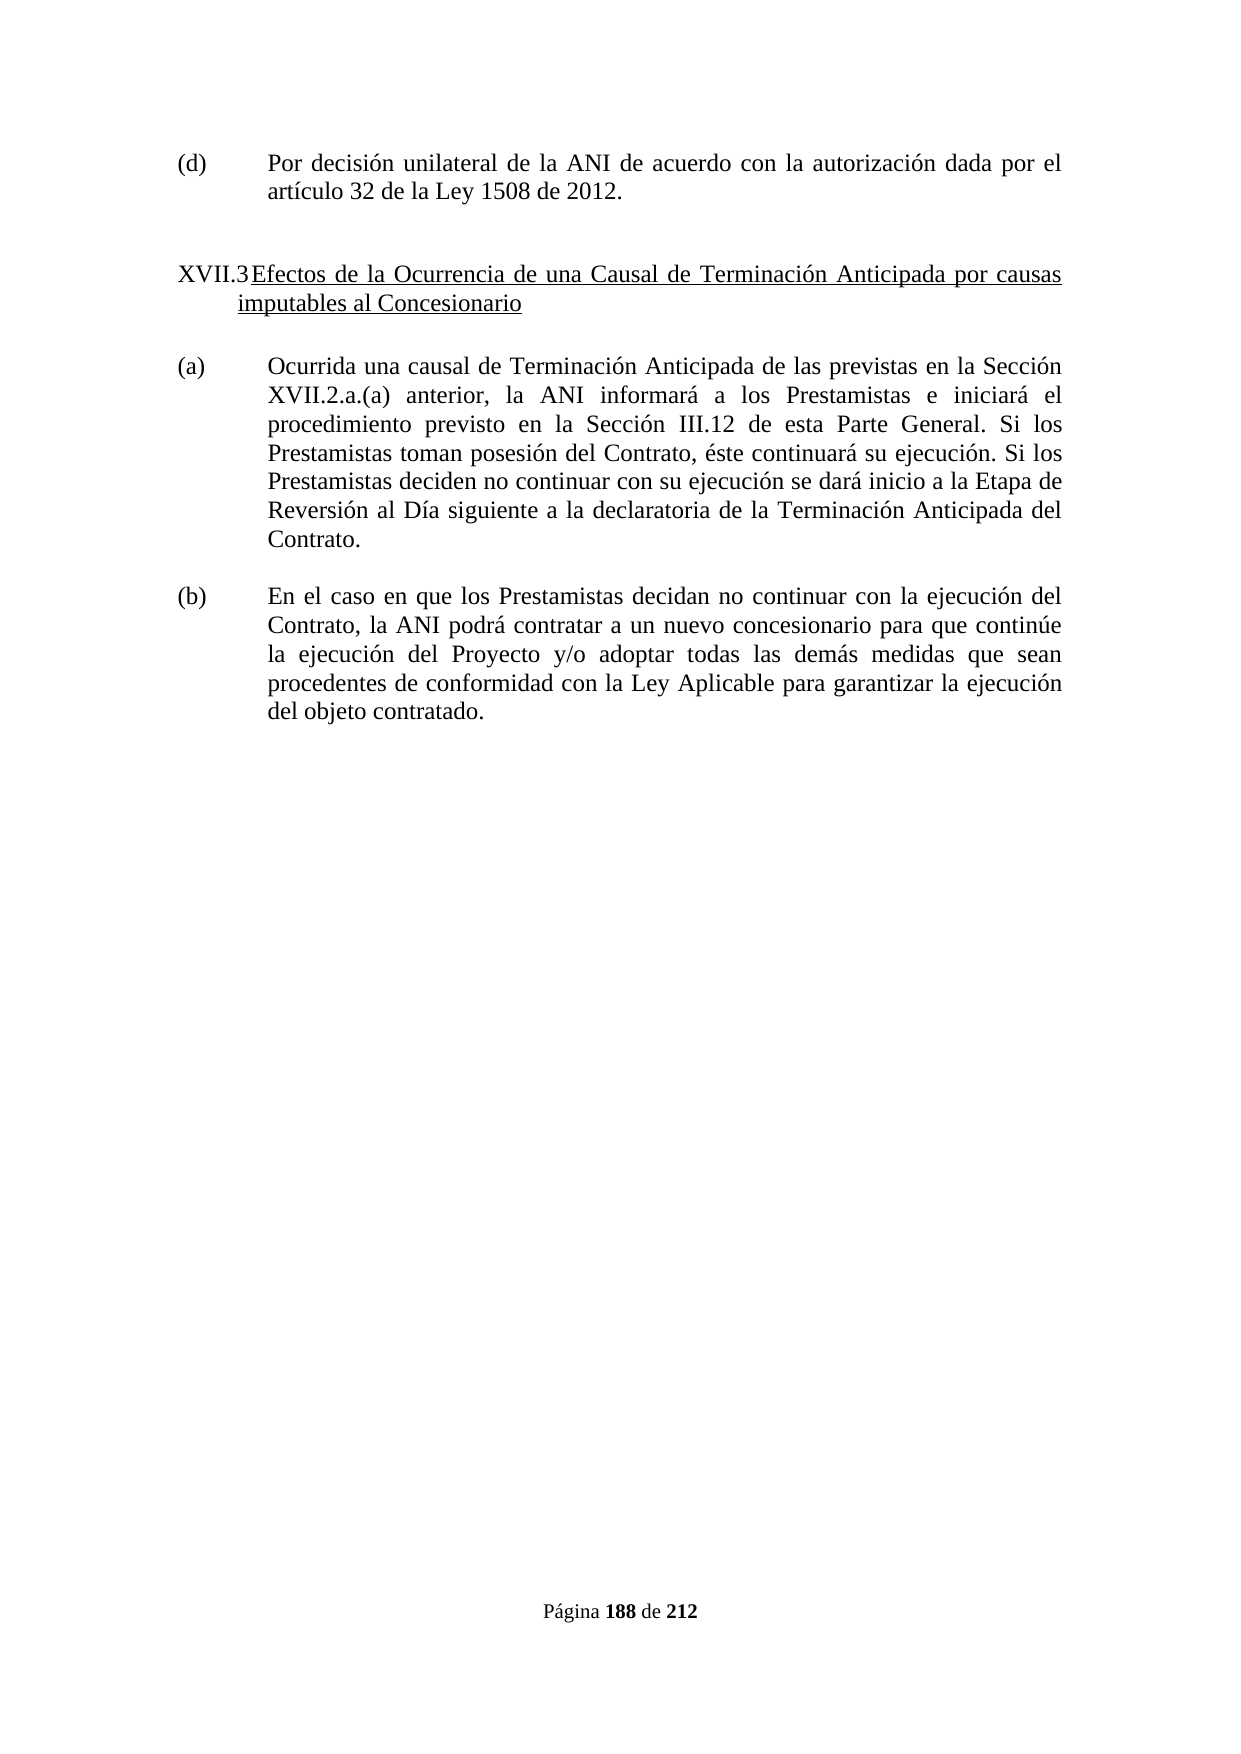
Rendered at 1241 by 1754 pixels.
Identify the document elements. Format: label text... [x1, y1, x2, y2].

subtitle Efectos de la Ocurrencia de una Causal de Terminación Anticipada por causas imputables al Concesionario [177, 259, 1063, 316]
text En el caso en que los Prestamistas decidan no continuar con la ejecución del Contrato, la ANI podrá contratar a un nuevo concesionario para que continúe la ejecución del Proyecto y/o adoptar todas las demás medidas que sean procedentes de conformidad con la Ley Aplicable para garantizar la ejecución del objeto contratado. [177, 581, 1063, 725]
text Por decisión unilateral de la ANI de acuerdo con la autorización dada por el artículo 32 de la Ley 1508 de 2012. [177, 148, 1063, 205]
text Ocurrida una causal de Terminación Anticipada de las previstas en la Sección 17.2(a) anterior, la ANI informará a los Prestamistas e iniciará el procedimiento previsto en la Sección 3.12 de esta Parte General. Si los Prestamistas toman posesión del Contrato, éste continuará su ejecución. Si los Prestamistas deciden no continuar con su ejecución se dará inicio a la Etapa de Reversión al Día siguiente a la declaratoria de la Terminación Anticipada del Contrato. [177, 351, 1063, 553]
